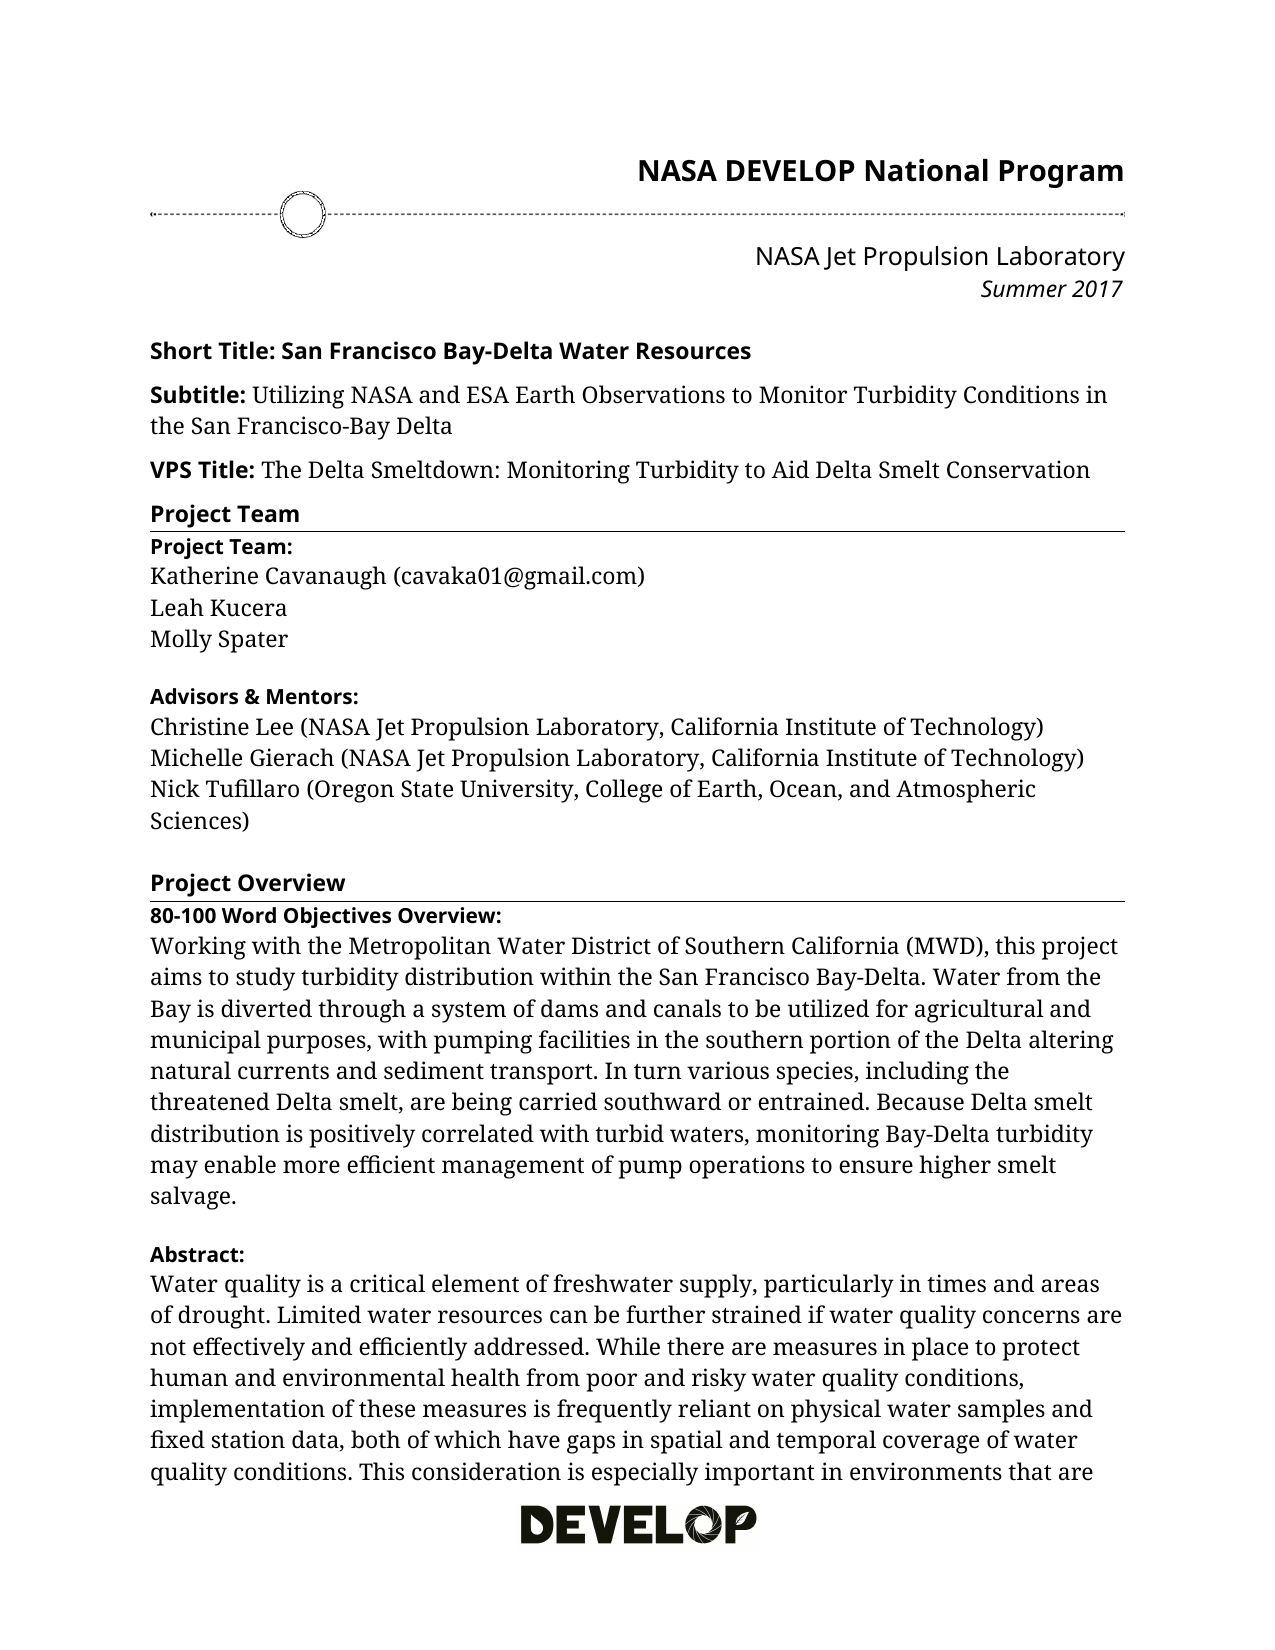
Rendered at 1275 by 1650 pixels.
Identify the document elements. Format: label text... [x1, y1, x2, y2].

text Summer 2017 [150, 272, 1125, 304]
text NASA DEVELOP National Program [150, 150, 1125, 189]
text Molly Spater [150, 623, 1125, 654]
text Project Team: [150, 532, 1125, 560]
text Project Overview [150, 867, 1125, 901]
text NASA Jet Propulsion Laboratory [150, 239, 1125, 272]
text Short Title: San Francisco Bay-Delta Water Resources [150, 335, 1125, 366]
text VPS Title: The Delta Smeltdown: Monitoring Turbidity to Aid Delta Smelt Conservation [150, 454, 1125, 485]
picture [514, 1503, 761, 1551]
text Nick Tufillaro (Oregon State University, College of Earth, Ocean, and Atmospheric Sciences) [150, 773, 1125, 836]
text Advisors & Mentors: [150, 682, 1125, 711]
text Michelle Gierach (NASA Jet Propulsion Laboratory, California Institute of Technology) [150, 742, 1125, 773]
text Christine Lee (NASA Jet Propulsion Laboratory, California Institute of Technology) [150, 711, 1125, 742]
text 80-100 Word Objectives Overview: [150, 902, 1125, 930]
text Katherine Cavanaugh (cavaka01@gmail.com) [150, 560, 1125, 592]
text Working with the Metropolitan Water District of Southern California (MWD), this project aims to study turbidity distribution within the San Francisco Bay-Delta. Water from the Bay is diverted through a system of dams and canals to be utilized for agricultural and municipal purposes, with pumping facilities in the southern portion of the Delta altering natural currents and sediment transport. In turn various species, including the threatened Delta smelt, are being carried southward or entrained. Because Delta smelt distribution is positively correlated with turbid waters, monitoring Bay-Delta turbidity may enable more efficient management of pump operations to ensure higher smelt salvage. [150, 930, 1125, 1211]
text Leah Kucera [150, 592, 1125, 623]
text Abstract: [150, 1240, 1125, 1268]
text Project Team [150, 497, 1125, 531]
text Subtitle: Utilizing NASA and ESA Earth Observations to Monitor Turbidity Conditions in the San Francisco-Bay Delta [150, 379, 1125, 441]
